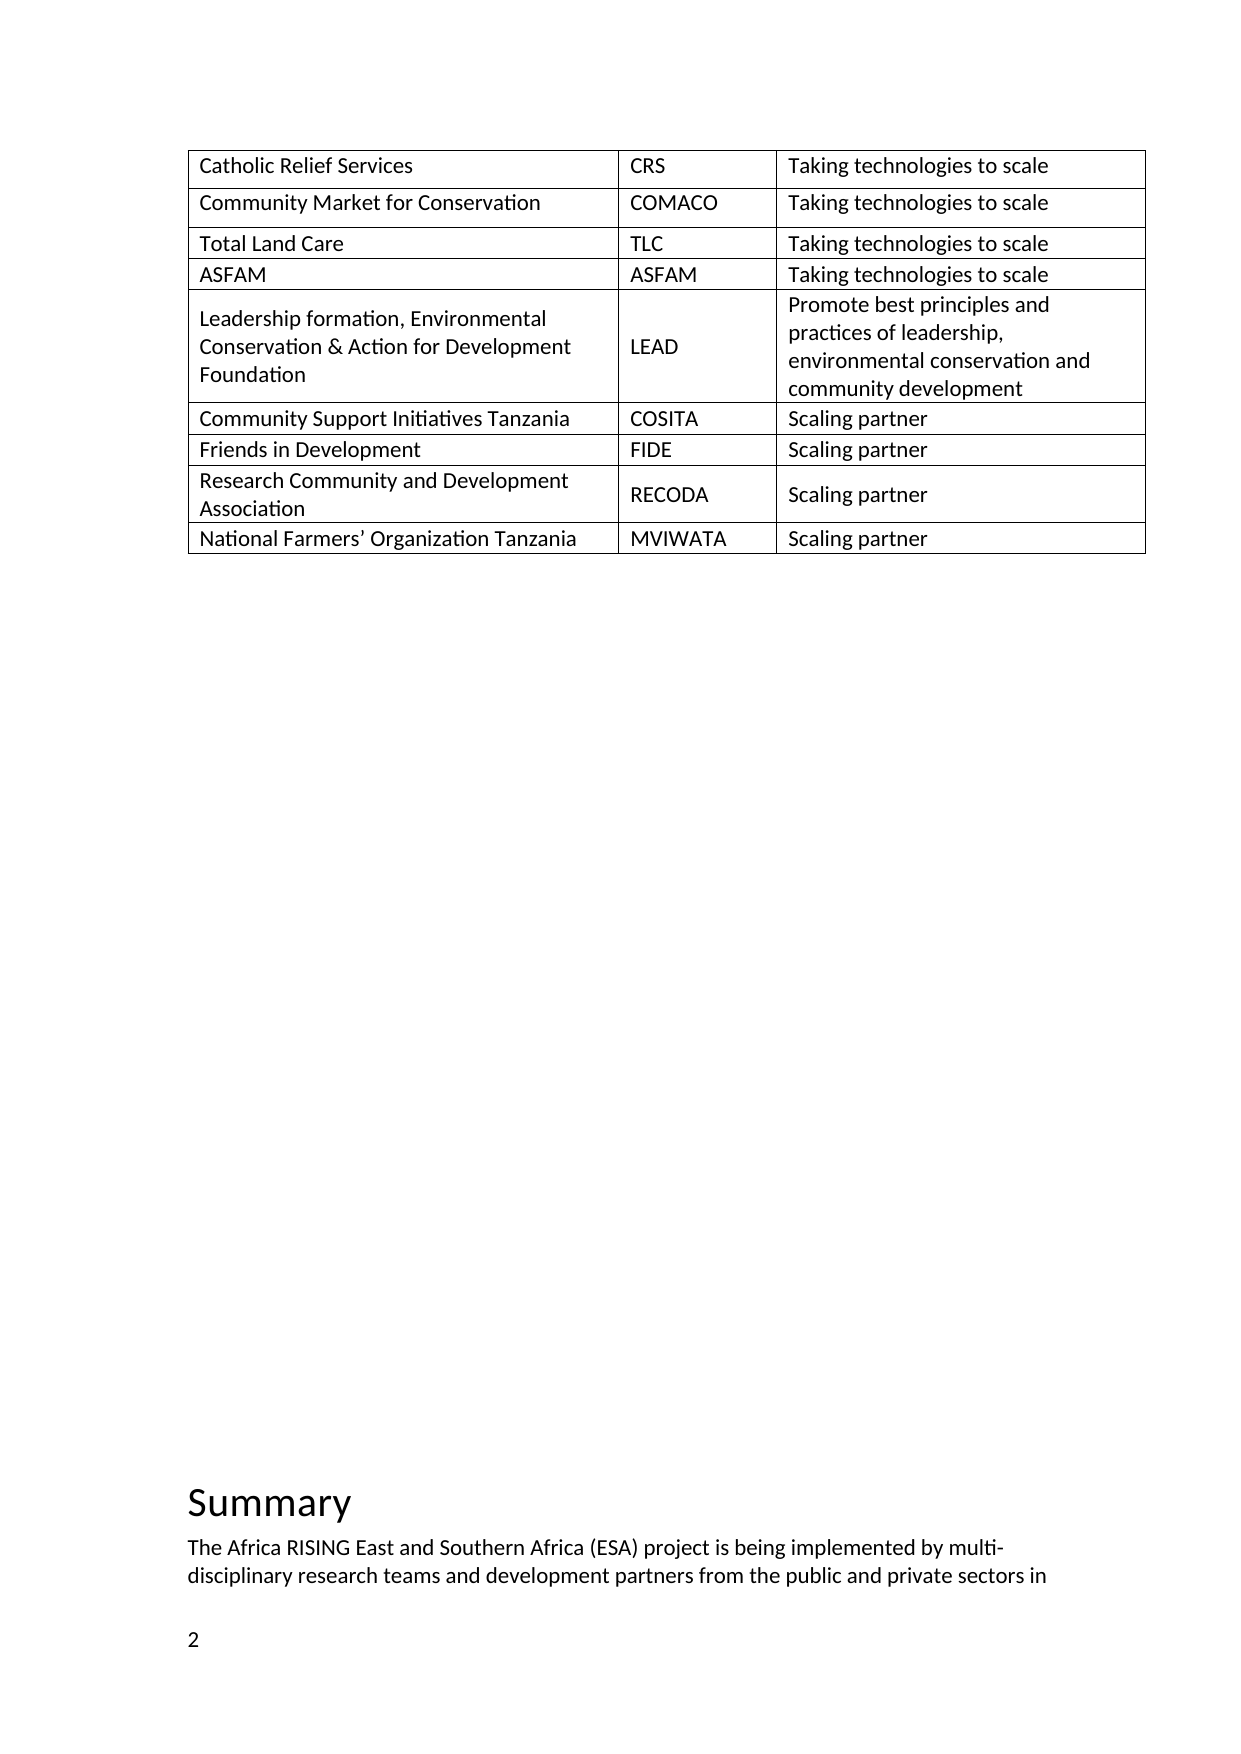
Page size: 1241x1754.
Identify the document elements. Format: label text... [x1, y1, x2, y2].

table_cell Research Community and Development Association [189, 466, 618, 522]
table_cell Scaling partner [777, 466, 1145, 522]
table_cell Scaling partner [777, 403, 1145, 433]
table_cell Catholic Relief Services [189, 151, 618, 187]
table_cell FIDE [619, 435, 776, 465]
table_cell Community Support Initiatives Tanzania [189, 403, 618, 433]
table_cell COMACO [619, 189, 776, 227]
table_cell Scaling partner [777, 523, 1145, 553]
table_cell Leadership formation, Environmental Conservation & Action for Development Foundation [189, 290, 618, 402]
table_cell RECODA [619, 466, 776, 522]
table_cell Community Market for Conservation [189, 189, 618, 227]
subtitle Summary [187, 1476, 1053, 1527]
table_cell Taking technologies to scale [777, 151, 1145, 187]
table_cell ASFAM [189, 259, 618, 289]
table_cell National Farmers’ Organization Tanzania [189, 523, 618, 553]
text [187, 1533, 1053, 1589]
table_cell Scaling partner [777, 435, 1145, 465]
table_cell Taking technologies to scale [777, 228, 1145, 258]
table_cell Taking technologies to scale [777, 189, 1145, 227]
table_cell TLC [619, 228, 776, 258]
table_cell MVIWATA [619, 523, 776, 553]
table_cell ASFAM [619, 259, 776, 289]
table_cell Promote best principles and practices of leadership, environmental conservation and community development [777, 290, 1145, 402]
table_cell LEAD [619, 290, 776, 402]
table_cell Taking technologies to scale [777, 259, 1145, 289]
table_cell Total Land Care [189, 228, 618, 258]
table_cell COSITA [619, 403, 776, 433]
table_cell Friends in Development [189, 435, 618, 465]
table_cell CRS [619, 151, 776, 187]
